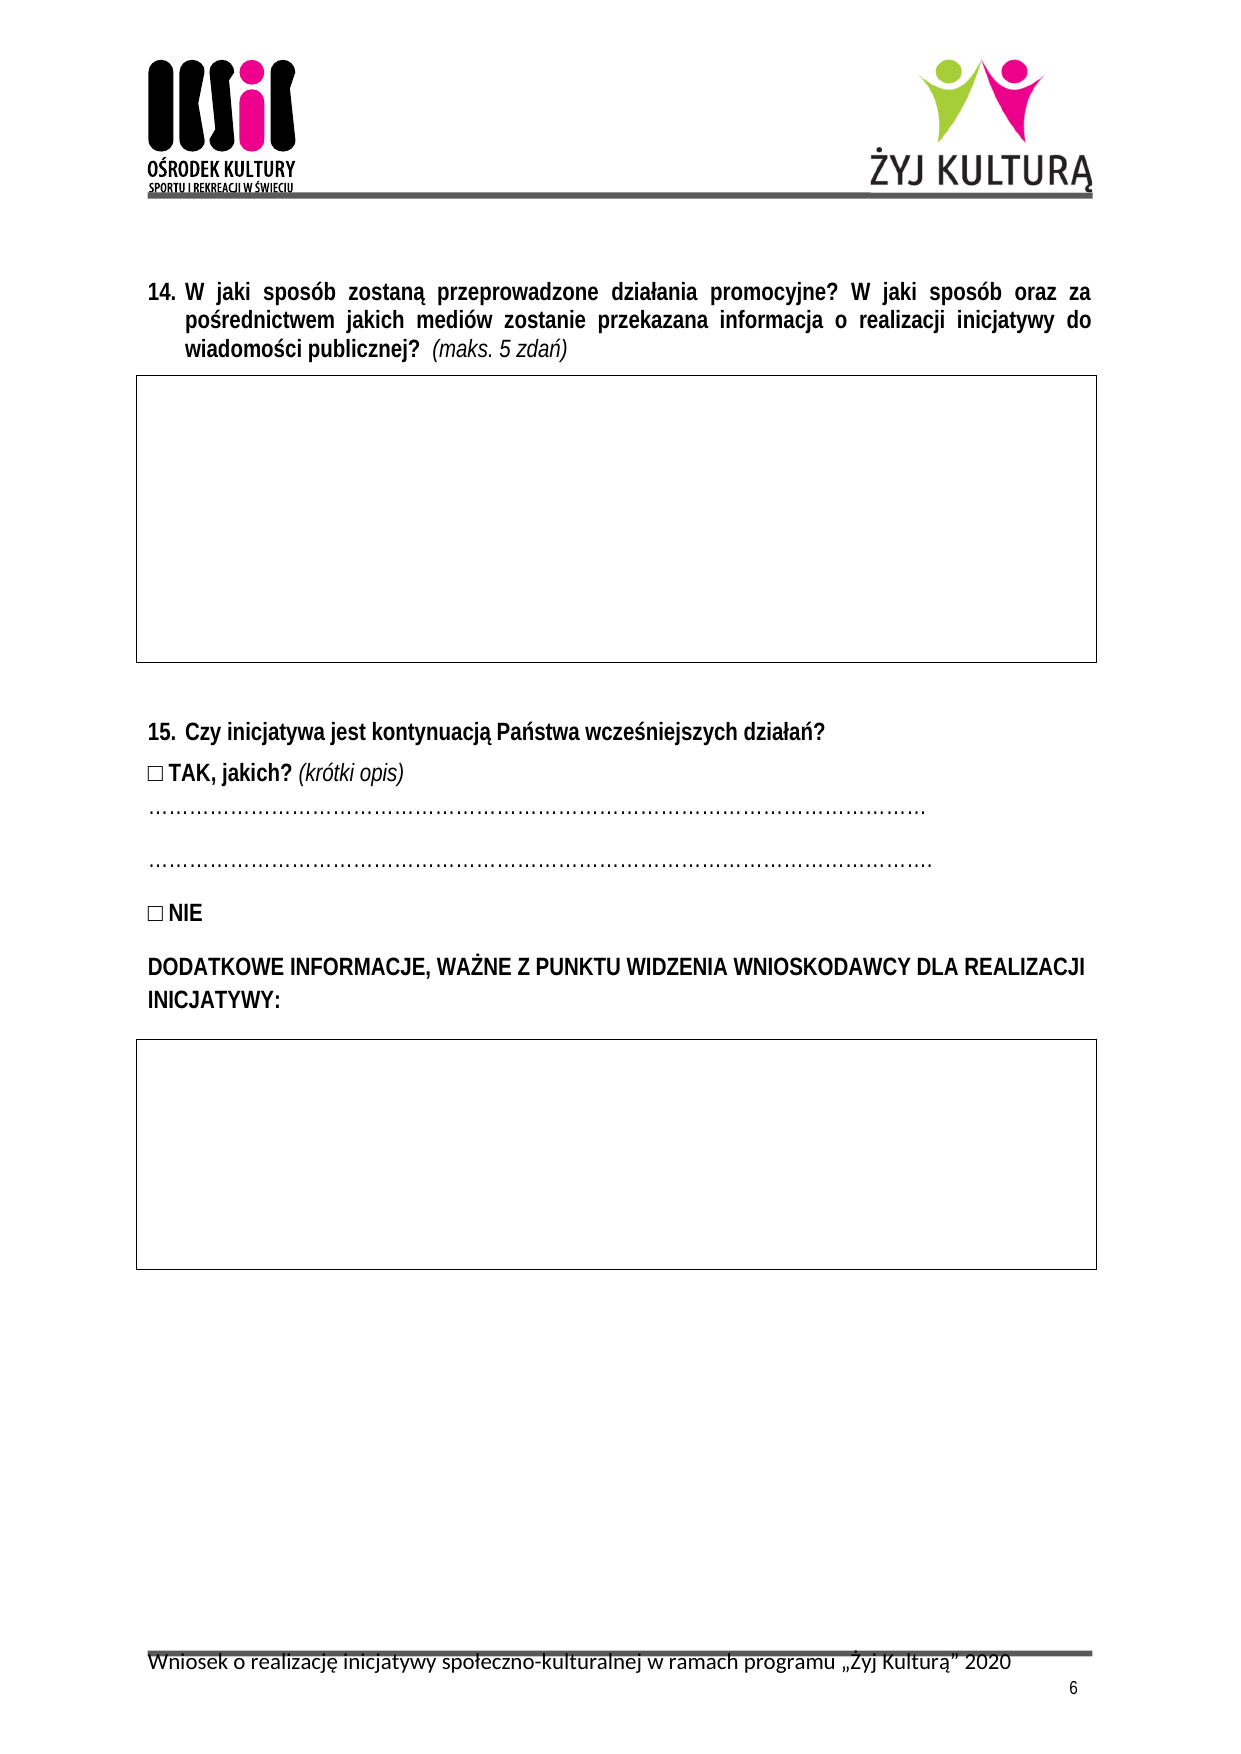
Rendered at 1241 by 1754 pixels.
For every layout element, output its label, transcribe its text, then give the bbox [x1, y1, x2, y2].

table_header [137, 1040, 1096, 1269]
text □ TAK, jakich? (krótki opis) …………………………………………………………………………………………………… [148, 758, 1093, 819]
list Czy inicjatywa jest kontynuacją Państwa wcześniejszych działań? [148, 717, 1093, 745]
text ……………………………………………………………………………………………………. [148, 844, 1093, 873]
text DODATKOWE INFORMACJE, WAŻNE Z PUNKTU WIDZENIA WNIOSKODAWCY DLA REALIZACJI INICJATYWY: [148, 952, 1093, 1013]
text □ NIE [148, 898, 1093, 927]
table_header [137, 376, 1096, 662]
list W jaki sposób zostaną przeprowadzone działania promocyjne? W jaki sposób oraz za pośrednictwem jakich mediów zostanie przekazana informacja o realizacji inicjatywy do wiadomości publicznej? (maks. 5 zdań) [148, 276, 1093, 362]
